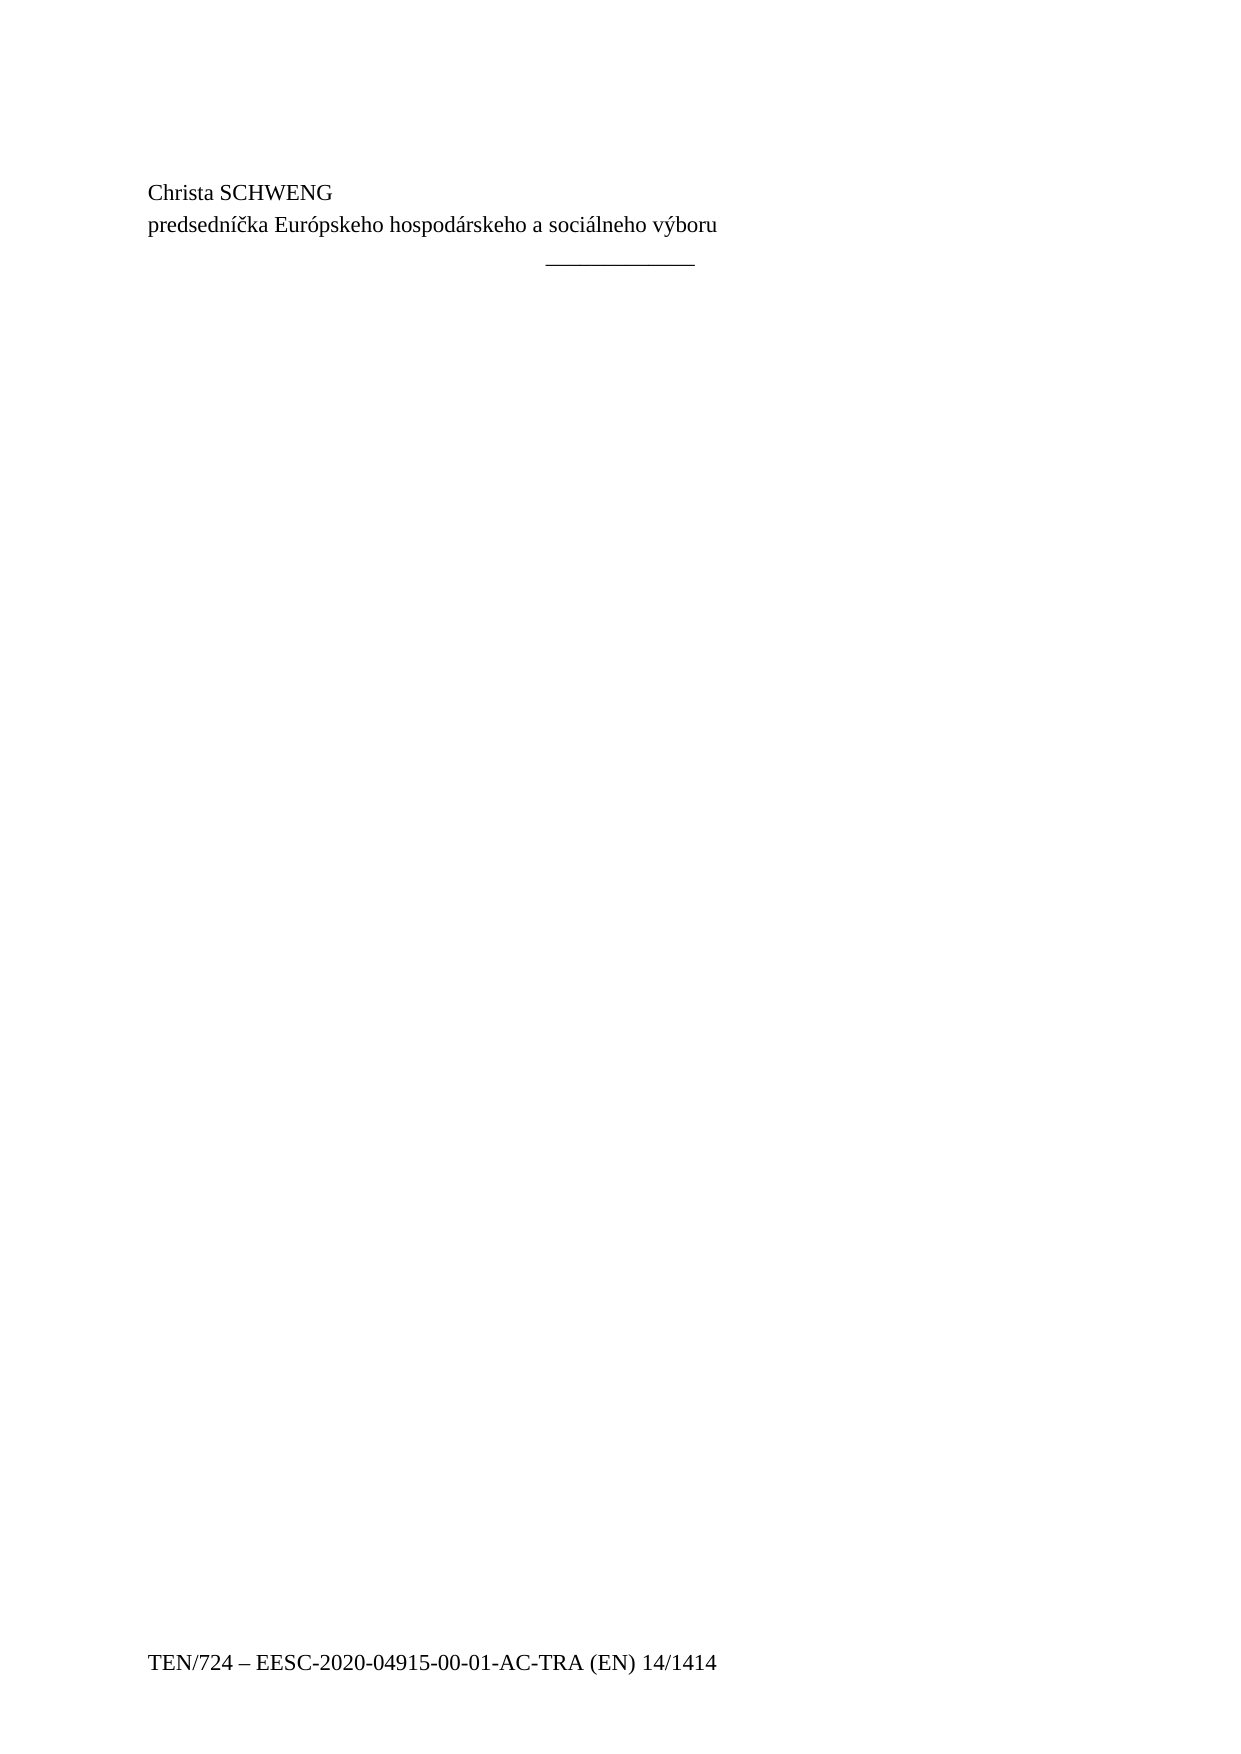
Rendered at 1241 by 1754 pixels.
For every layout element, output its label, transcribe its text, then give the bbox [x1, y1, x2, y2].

text _____________ [148, 242, 1093, 269]
text Christa SCHWENG [148, 179, 1093, 206]
text predsedníčka Európskeho hospodárskeho a sociálneho výboru [148, 211, 1093, 237]
